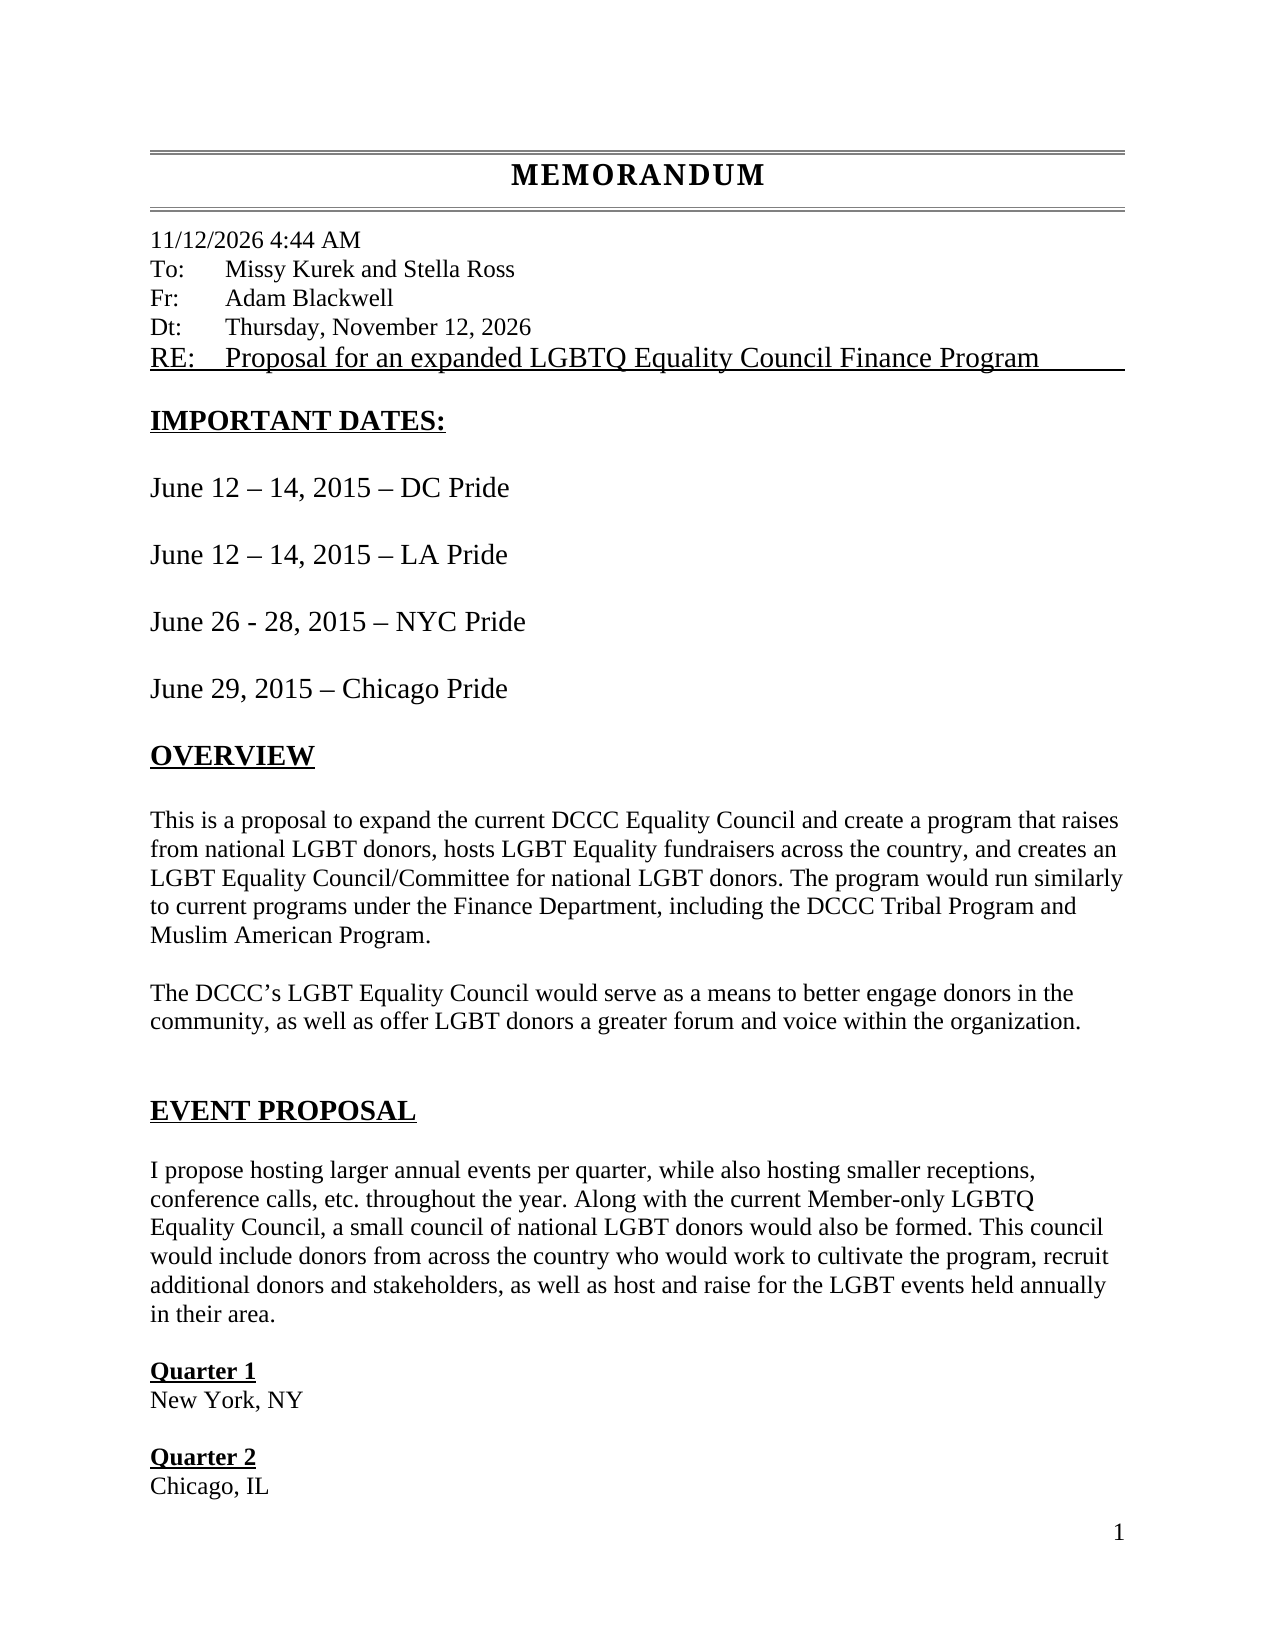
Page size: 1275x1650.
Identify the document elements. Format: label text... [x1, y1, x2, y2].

text This is a proposal to expand the current DCCC Equality Council and create a program that raises from national LGBT donors, hosts LGBT Equality fundraisers across the country, and creates an LGBT Equality Council/Committee for national LGBT donors. The program would run similarly to current programs under the Finance Department, including the DCCC Tribal Program and Muslim American Program. [150, 805, 1125, 949]
text EVENT PROPOSAL [150, 1093, 1125, 1126]
text OVERVIEW [150, 738, 1125, 772]
text The DCCC’s LGBT Equality Council would serve as a means to better engage donors in the community, as well as offer LGBT donors a greater forum and voice within the organization. [150, 978, 1125, 1035]
text Dt: Thursday, February 26, 2015 [150, 312, 1125, 340]
text IMPORTANT DATES: [150, 403, 1125, 436]
text RE: Proposal for an expanded LGBTQ Equality Council Finance Program [150, 340, 1125, 369]
text June 26 - 28, 2015 – NYC Pride [150, 604, 1125, 637]
text Quarter 2 [150, 1442, 1125, 1471]
text Fr: Adam Blackwell [150, 283, 1125, 312]
text To: Missy Kurek and Stella Ross [150, 254, 1125, 283]
text memorandum [150, 155, 1125, 207]
text June 12 – 14, 2015 – DC Pride [150, 470, 1125, 503]
text June 29, 2015 – Chicago Pride [150, 671, 1125, 704]
text Chicago, IL [150, 1471, 1125, 1500]
text I propose hosting larger annual events per quarter, while also hosting smaller receptions, conference calls, etc. throughout the year. Along with the current Member-only LGBTQ Equality Council, a small council of national LGBT donors would also be formed. This council would include donors from across the country who would work to cultivate the program, recruit additional donors and stakeholders, as well as host and raise for the LGBT events held annually in their area. [150, 1155, 1125, 1327]
text June 12 – 14, 2015 – LA Pride [150, 537, 1125, 570]
text 2/26/2015 3:05 PM [150, 225, 1125, 254]
text New York, NY [150, 1385, 1125, 1414]
text Quarter 1 [150, 1356, 1125, 1385]
